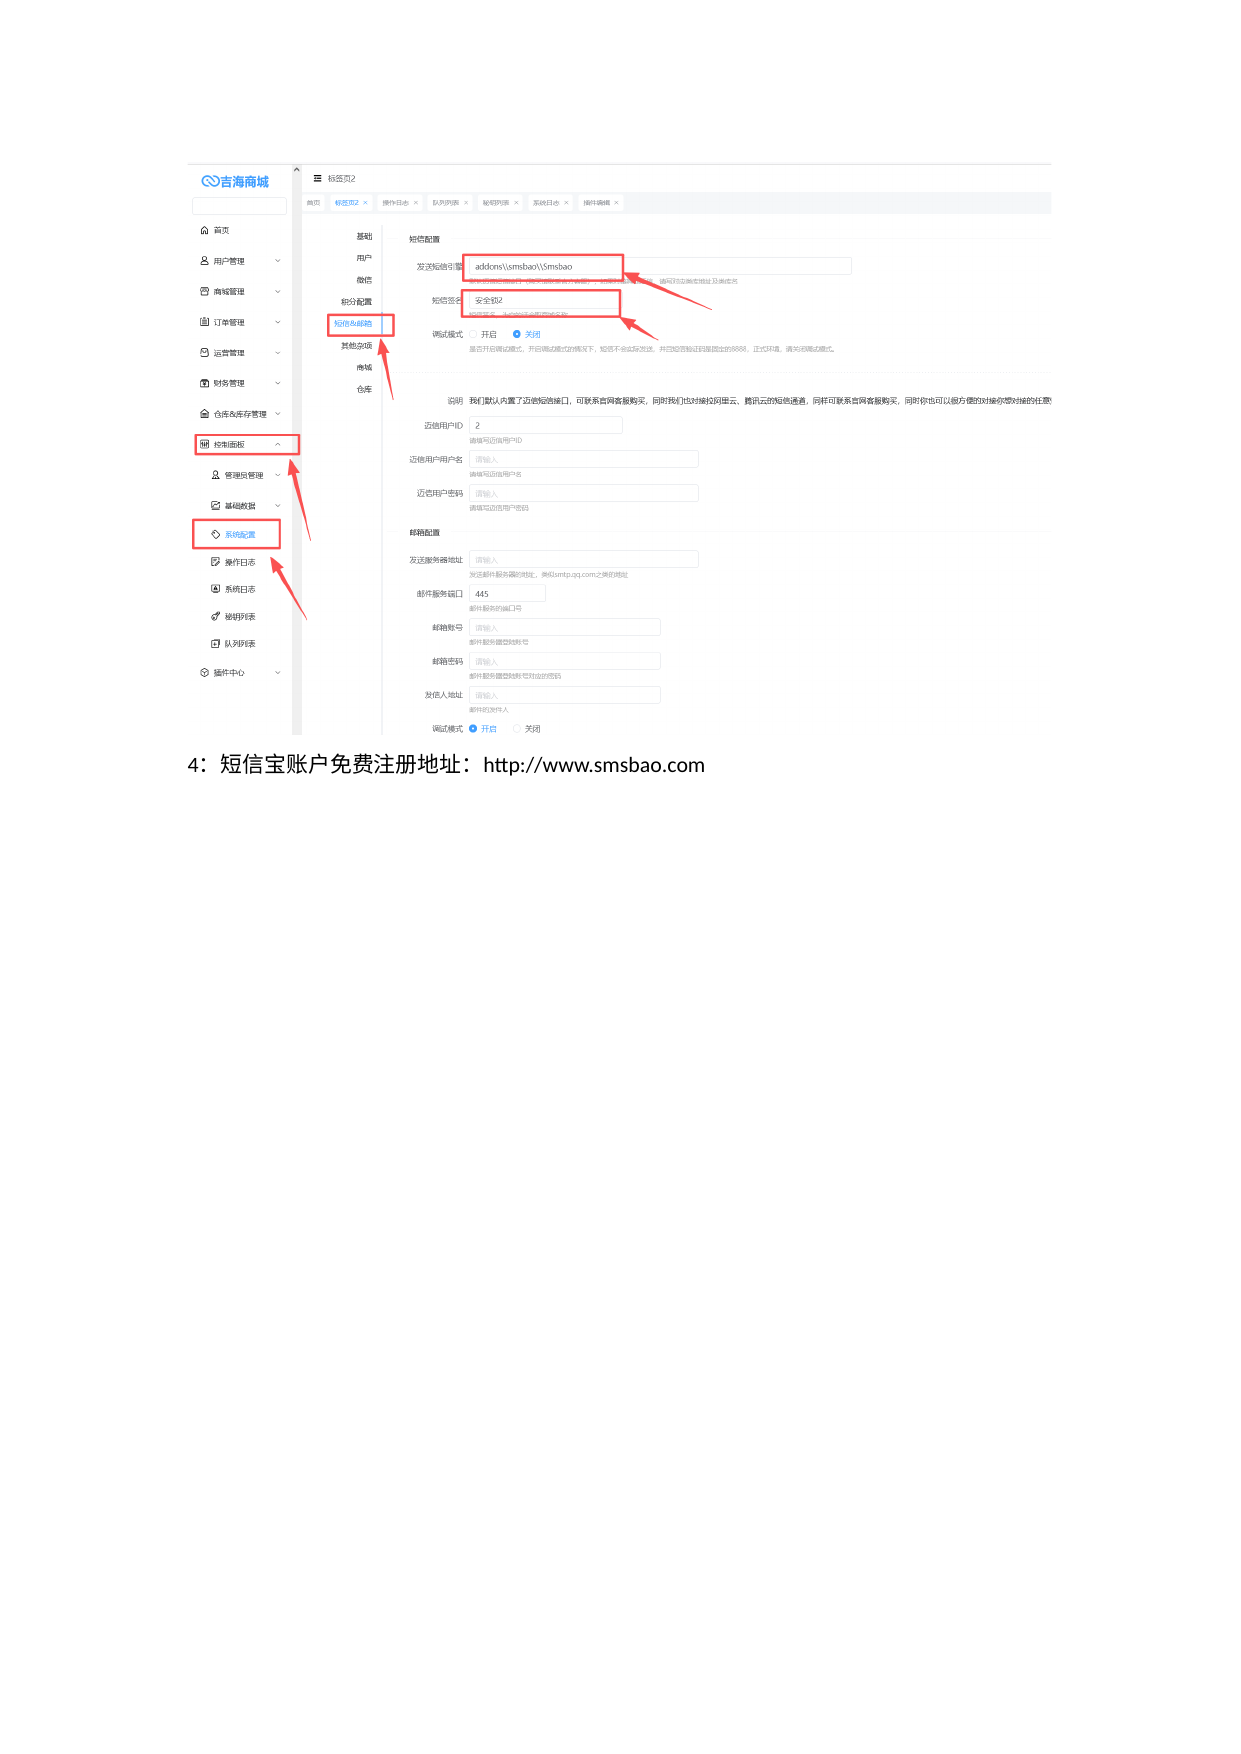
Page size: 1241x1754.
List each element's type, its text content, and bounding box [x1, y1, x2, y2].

text 4：短信宝账户免费注册地址：http://www.smsbao.com [187, 747, 1053, 779]
picture [187, 162, 1052, 735]
